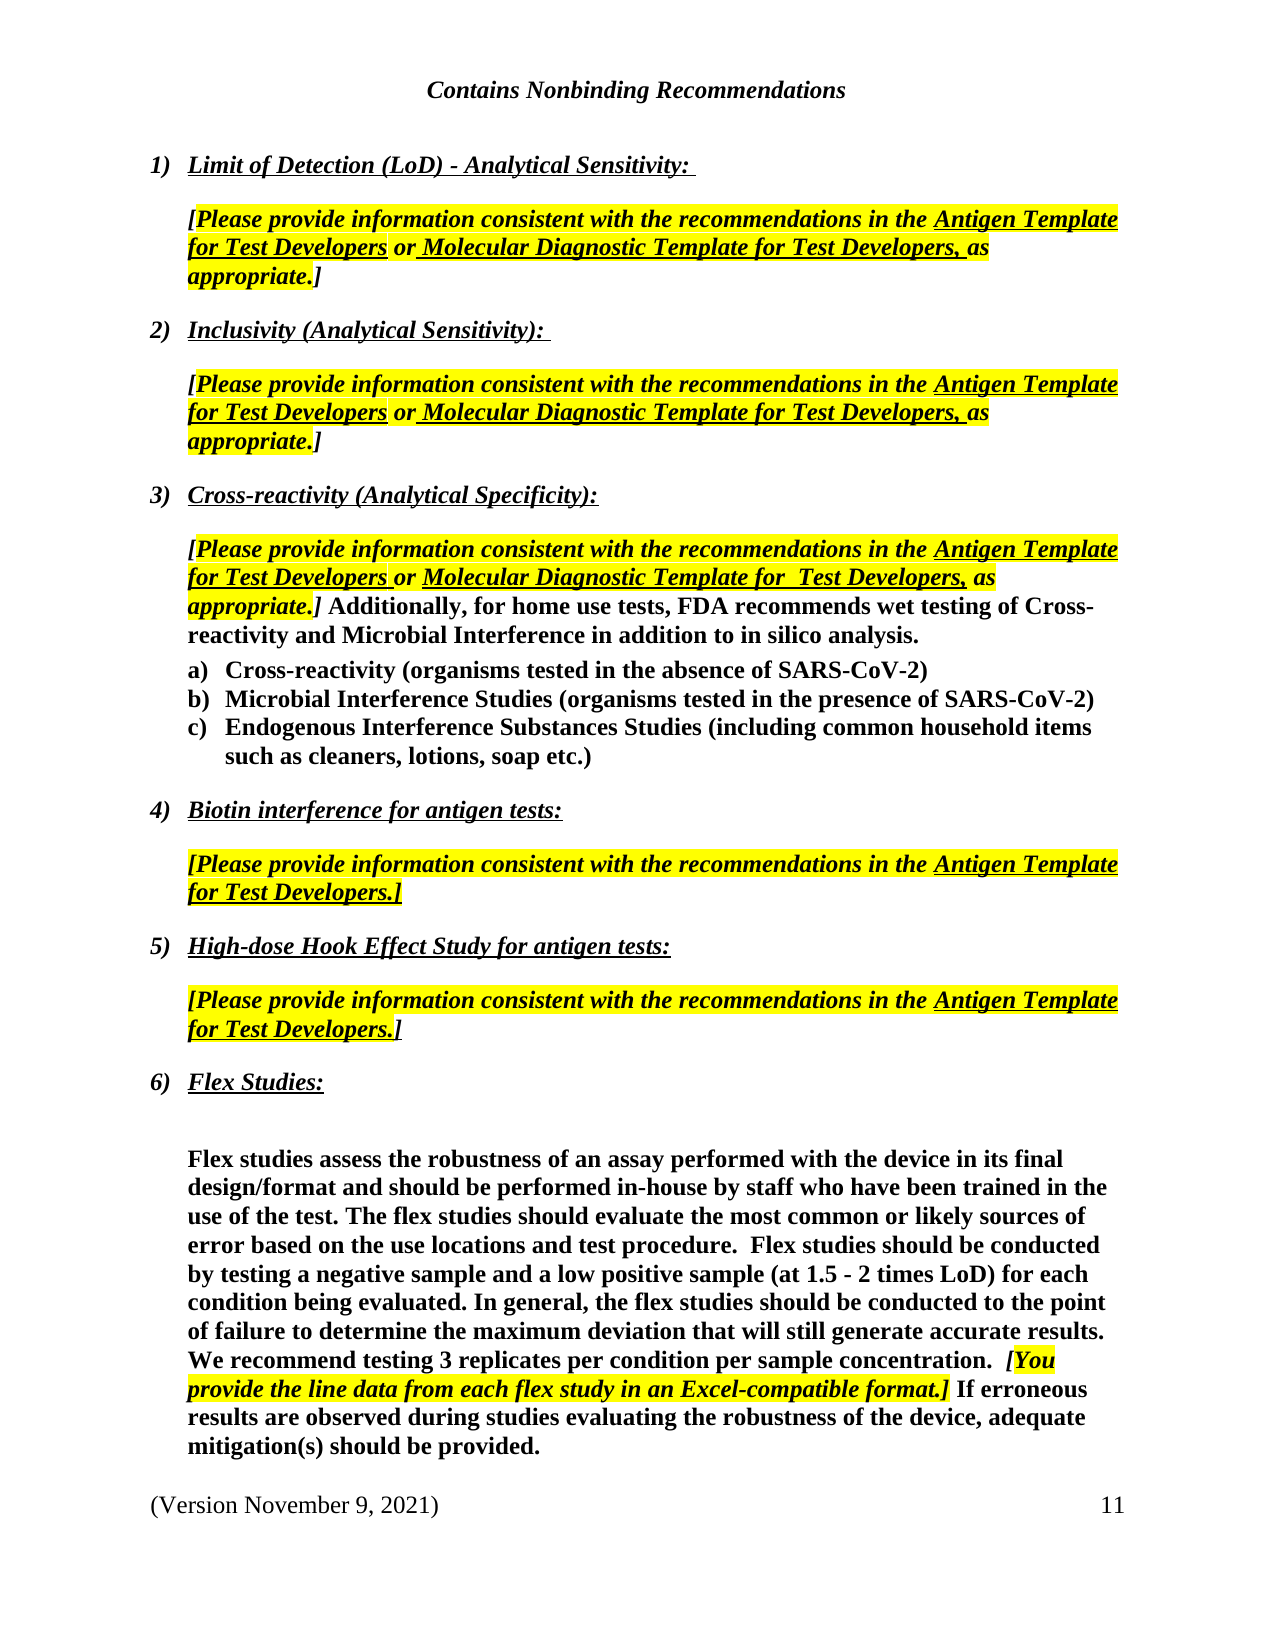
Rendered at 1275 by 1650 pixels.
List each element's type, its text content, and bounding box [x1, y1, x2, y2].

list Limit of Detection (LoD) - Analytical Sensitivity: [150, 150, 1125, 179]
list Biotin interference for antigen tests: [150, 795, 1125, 824]
text [Please provide information consistent with the recommendations in the Antigen Template for Test Developers or Molecular Diagnostic Template for Test Developers, as appropriate.] Additionally, for home use tests, FDA recommends wet testing of Cross-reactivity and Microbial Interference in addition to in silico analysis. [187, 534, 1125, 649]
list Cross-reactivity (organisms tested in the absence of SARS-CoV-2) [187, 655, 1125, 684]
list Flex Studies: [150, 1067, 1125, 1096]
text [Please provide information consistent with the recommendations in the Antigen Template for Test Developers.] [394, 985, 1125, 1042]
list Cross-reactivity (Analytical Specificity): [150, 480, 1125, 509]
list Microbial Interference Studies (organisms tested in the presence of SARS-CoV-2) [187, 684, 1125, 712]
text [Please provide information consistent with the recommendations in the Antigen Template for Test Developers or Molecular Diagnostic Template for Test Developers, as appropriate.] [187, 369, 1125, 455]
text [Please provide information consistent with the recommendations in the Antigen Template for Test Developers or Molecular Diagnostic Template for Test Developers, as appropriate.] [187, 204, 1125, 290]
list Endogenous Interference Substances Studies (including common household items such as cleaners, lotions, soap etc.) [187, 712, 1125, 770]
text Flex studies assess the robustness of an assay performed with the device in its final design/format and should be performed in-house by staff who have been trained in the use of the test. The flex studies should evaluate the most common or likely sources of error based on the use locations and test procedure. Flex studies should be conducted by testing a negative sample and a low positive sample (at 1.5 - 2 times LoD) for each condition being evaluated. In general, the flex studies should be conducted to the point of failure to determine the maximum deviation that will still generate accurate results. We recommend testing 3 replicates per condition per sample concentration. [You provide the line data from each flex study in an Excel-compatible format.] If erroneous results are observed during studies evaluating the robustness of the device, adequate mitigation(s) should be provided. [187, 1144, 1125, 1460]
list Inclusivity (Analytical Sensitivity): [150, 315, 1125, 344]
text [Please provide information consistent with the recommendations in the Antigen Template for Test Developers.] [187, 849, 1125, 906]
list High-dose Hook Effect Study for antigen tests: [150, 931, 1125, 960]
